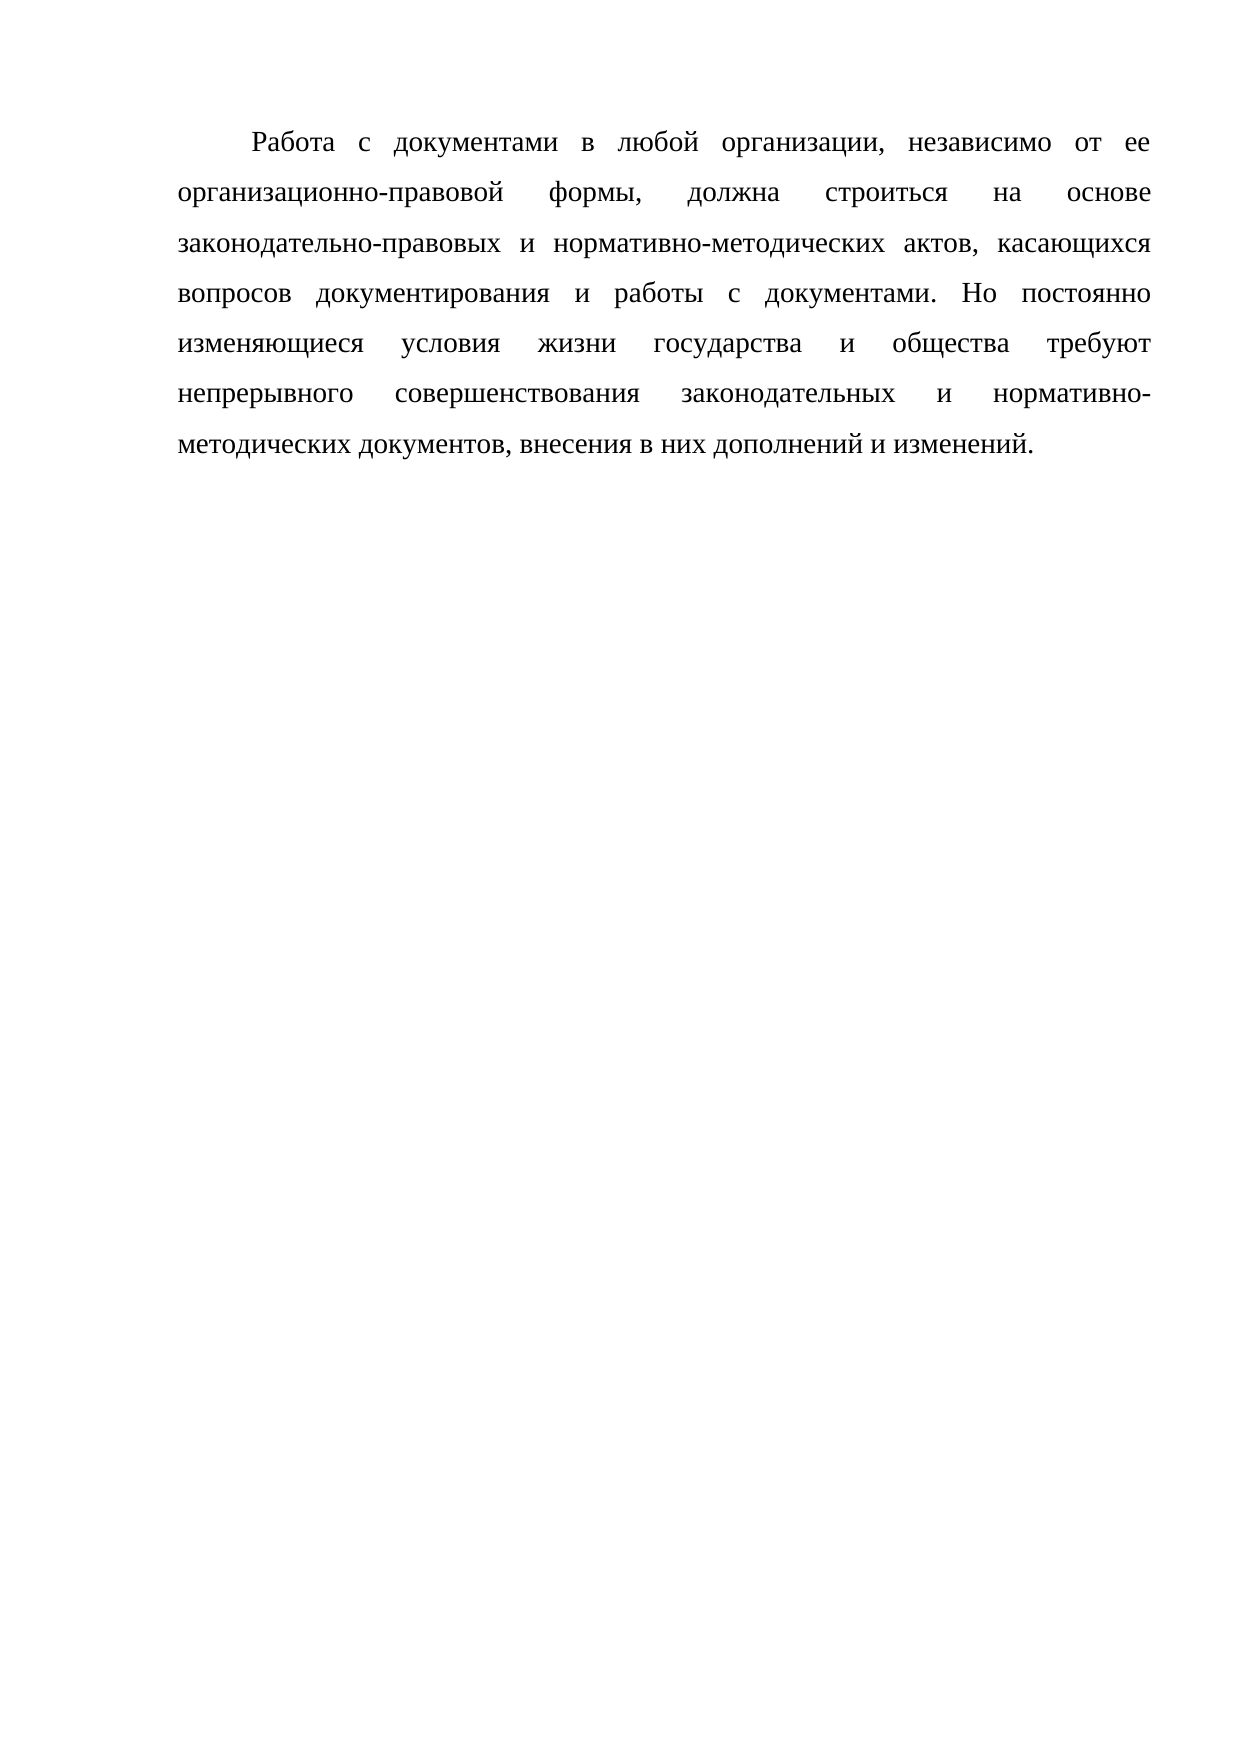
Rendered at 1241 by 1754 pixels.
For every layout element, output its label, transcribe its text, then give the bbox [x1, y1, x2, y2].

text Работа с документами в любой организации, независимо от ее организационно-правовой формы, должна строиться на основе законодательно-правовых и нормативно-методических актов, касающихся вопросов документирования и работы с документами. Но постоянно изменяющиеся условия жизни государства и общества требуют непрерывного совершенствования законодательных и нормативно-методических документов, внесения в них дополнений и изменений. [177, 124, 1152, 459]
